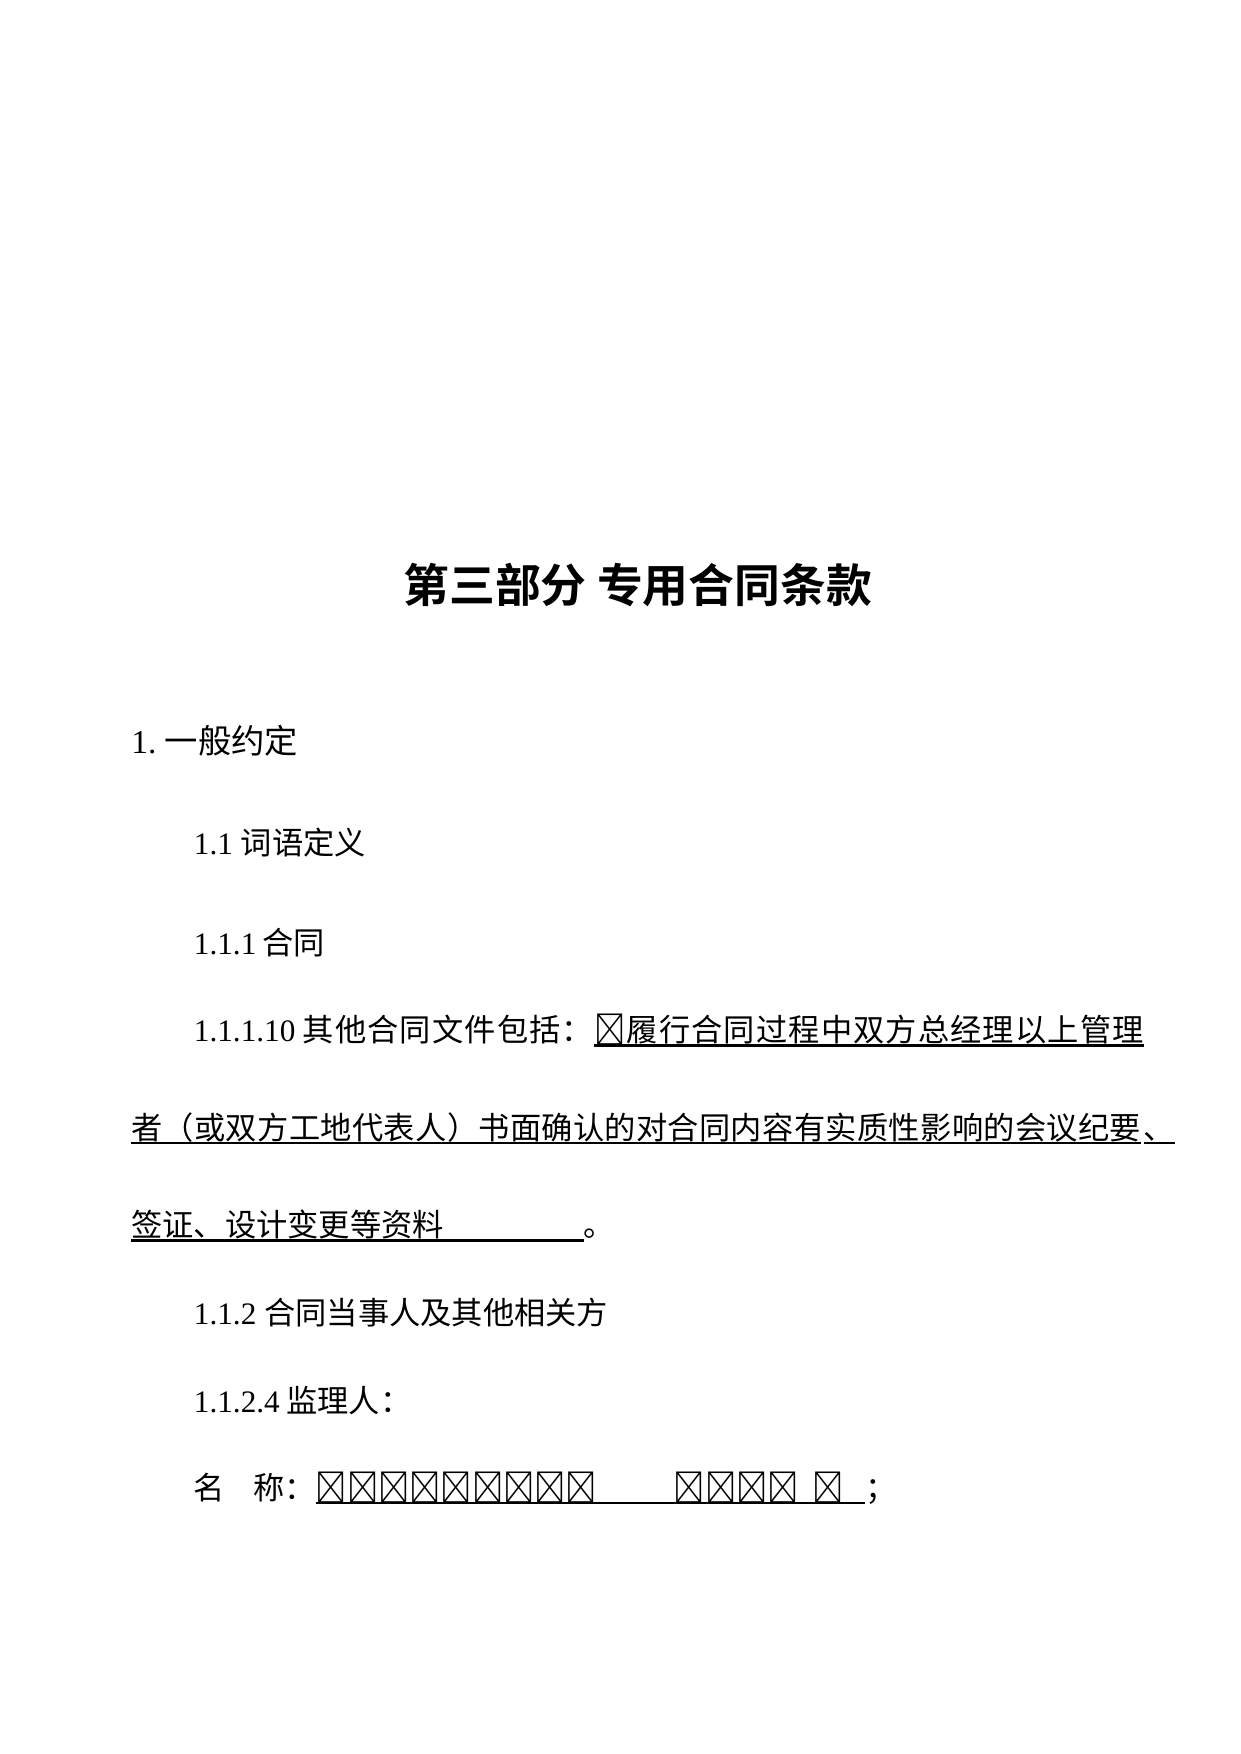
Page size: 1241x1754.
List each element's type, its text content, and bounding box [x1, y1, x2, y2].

text 1.1.1合同 [131, 908, 1144, 973]
text 第三部分 专用合同条款 [131, 534, 1144, 632]
text 1.1 词语定义 [131, 808, 1144, 873]
text 1.1.2 合同当事人及其他相关方 [131, 1278, 1144, 1343]
text 1.1.2.4监理人： [131, 1366, 1144, 1431]
text 1.1.1.10其他合同文件包括：履行合同过程中双方总经理以上管理者（或双方工地代表人）书面确认的对合同内容有实质性影响的会议纪要、签证、设计变更等资料 。 [131, 996, 1144, 1256]
text 名 称：   ； [131, 1453, 1144, 1518]
text 1. 一般约定 [131, 706, 1144, 771]
